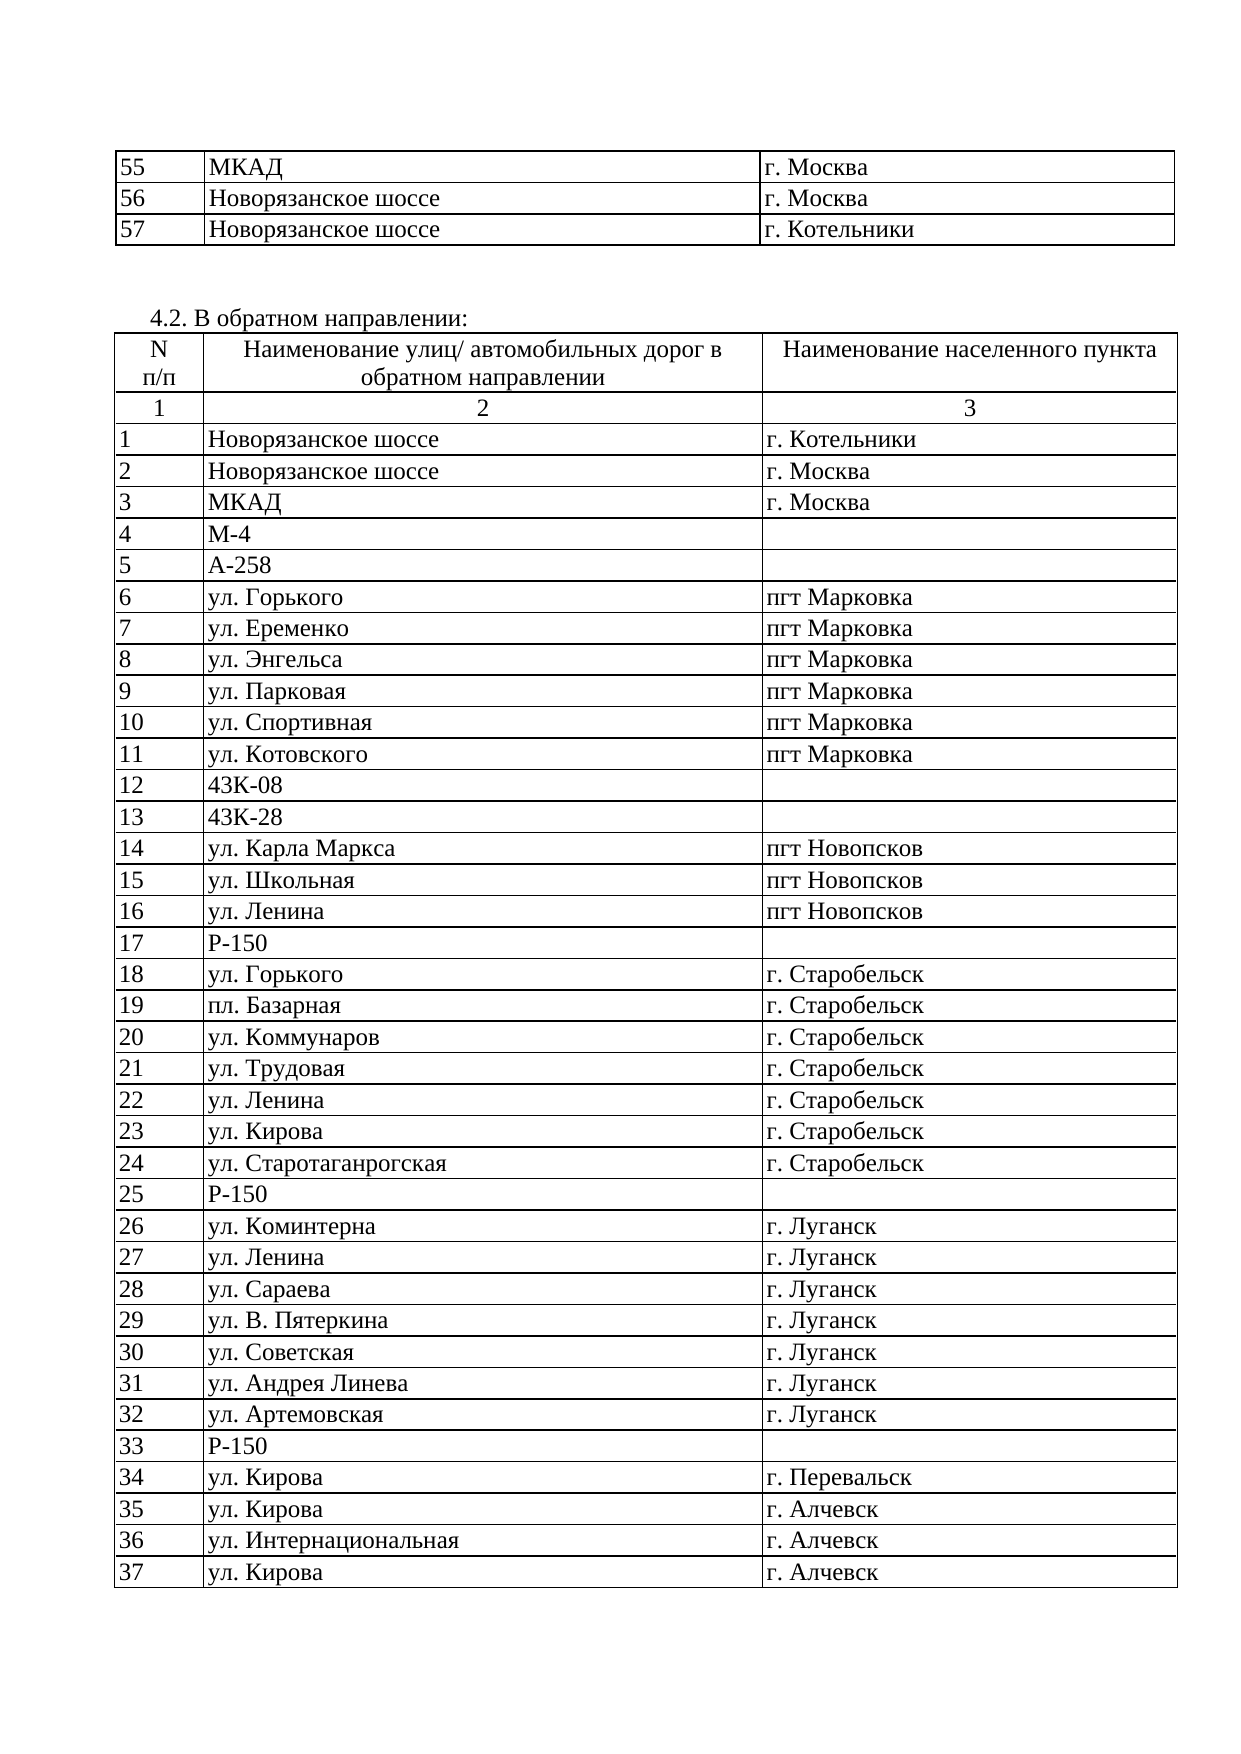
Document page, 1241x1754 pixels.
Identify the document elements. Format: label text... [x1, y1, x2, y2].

table_cell г. Луганск [763, 1335, 1177, 1366]
table_cell ул. Кирова [204, 1462, 762, 1492]
table_cell Новорязанское шоссе [205, 183, 759, 213]
table_cell [763, 1178, 1177, 1209]
table_cell ул. Ленина [204, 1242, 762, 1272]
table_cell ул. Ленина [204, 896, 762, 926]
table_cell Р-150 [204, 1431, 762, 1461]
table_cell ул. Сараева [204, 1274, 762, 1303]
table_cell 35 [115, 1493, 203, 1524]
table_cell 33 [115, 1430, 203, 1461]
table_cell 4 [115, 518, 203, 548]
table_cell 12 [115, 770, 203, 800]
table_cell г. Старобельск [763, 1052, 1177, 1083]
table_header Наименование населенного пункта [763, 334, 1177, 391]
table_cell ул. Школьная [204, 865, 762, 894]
table_header N п/п [115, 334, 203, 391]
table_cell г. Луганск [763, 1366, 1177, 1398]
table_cell ул. Ленина [204, 1085, 762, 1115]
table_cell МКАД [204, 487, 762, 517]
table_cell ул. Кирова [204, 1557, 762, 1587]
table_cell 36 [115, 1525, 203, 1555]
table_cell 10 [115, 707, 203, 737]
table_cell пгт Новопсков [763, 895, 1177, 926]
table_cell М-4 [204, 519, 762, 548]
table_cell Р-150 [204, 928, 762, 957]
table_cell 2 [204, 393, 762, 423]
table_cell г. Котельники [763, 423, 1177, 454]
table_cell 55 [117, 152, 204, 181]
table_cell пгт Марковка [763, 643, 1177, 674]
table_cell 21 [115, 1053, 203, 1083]
table_cell ул. Кирова [204, 1116, 762, 1146]
table_cell г. Старобельск [763, 989, 1177, 1020]
table_cell г. Москва [763, 486, 1177, 517]
table_cell г. Алчевск [763, 1492, 1177, 1524]
table_cell г. Москва [763, 454, 1177, 486]
table_cell 43К-28 [204, 802, 762, 832]
table_cell г. Котельники [761, 215, 1174, 244]
table_cell 15 [115, 864, 203, 894]
table_cell 30 [115, 1336, 203, 1366]
table_cell пл. Базарная [204, 991, 762, 1020]
table_cell ул. Коминтерна [204, 1211, 762, 1241]
table_cell [763, 926, 1177, 957]
text 4.2. В обратном направлении: [150, 303, 1090, 332]
table_cell 43К-08 [204, 770, 762, 800]
table_cell 3 [115, 487, 203, 517]
table_cell пгт Марковка [763, 674, 1177, 706]
table_cell А-258 [204, 550, 762, 580]
table_cell 7 [115, 613, 203, 643]
table_cell ул. Горького [204, 959, 762, 989]
table_cell г. Алчевск [763, 1524, 1177, 1555]
table_cell ул. Еременко [204, 613, 762, 643]
table_cell г. Луганск [763, 1272, 1177, 1303]
table_cell 8 [115, 644, 203, 674]
table_cell Новорязанское шоссе [204, 424, 762, 454]
table_cell г. Луганск [763, 1209, 1177, 1241]
table_cell г. Москва [761, 152, 1174, 181]
table_cell ул. Энгельса [204, 645, 762, 674]
table_cell [763, 549, 1177, 580]
table_cell г. Старобельск [763, 958, 1177, 989]
table_cell 14 [115, 833, 203, 863]
table_cell ул. Интернациональная [204, 1525, 762, 1555]
table_cell 2 [115, 455, 203, 486]
table_cell 28 [115, 1273, 203, 1303]
table_cell 9 [115, 675, 203, 706]
table_cell ул. Андрея Линева [204, 1368, 762, 1398]
table_cell 6 [115, 581, 203, 611]
table_cell 1 [115, 424, 203, 454]
table_cell 5 [115, 550, 203, 580]
table_cell 22 [115, 1084, 203, 1115]
table_cell г. Старобельск [763, 1020, 1177, 1052]
table_cell 20 [115, 1021, 203, 1052]
table_cell [763, 800, 1177, 832]
table_cell 16 [115, 896, 203, 926]
table_cell г. Москва [761, 183, 1174, 213]
table_cell пгт Марковка [763, 580, 1177, 611]
table_cell 13 [115, 801, 203, 832]
table_cell Новорязанское шоссе [204, 456, 762, 486]
table_cell ул. Кирова [204, 1494, 762, 1524]
table_cell г. Луганск [763, 1398, 1177, 1429]
table_cell 56 [117, 183, 204, 213]
table_cell 31 [115, 1368, 203, 1398]
table_cell г. Старобельск [763, 1146, 1177, 1178]
table_cell ул. В. Пятеркина [204, 1305, 762, 1335]
table_cell [763, 517, 1177, 548]
table_cell 17 [115, 927, 203, 957]
table_cell 37 [115, 1556, 203, 1587]
table_cell пгт Марковка [763, 737, 1177, 769]
table_cell МКАД [205, 152, 759, 181]
table_cell 18 [115, 959, 203, 989]
table_cell 57 [117, 215, 204, 244]
table_cell г. Старобельск [763, 1083, 1177, 1115]
table_cell г. Старобельск [763, 1115, 1177, 1146]
table_cell ул. Горького [204, 582, 762, 611]
table_cell 34 [115, 1462, 203, 1492]
table_cell 19 [115, 990, 203, 1020]
table_cell ул. Спортивная [204, 707, 762, 737]
table_cell г. Алчевск [763, 1555, 1177, 1587]
table_cell ул. Парковая [204, 676, 762, 706]
table_cell [763, 769, 1177, 800]
table_cell ул. Трудовая [204, 1053, 762, 1083]
table_cell [763, 1429, 1177, 1461]
table_cell 32 [115, 1399, 203, 1429]
table_cell 23 [115, 1116, 203, 1146]
table_cell ул. Коммунаров [204, 1022, 762, 1052]
table_header Наименование улиц/ автомобильных дорог в обратном направлении [204, 334, 762, 391]
table_cell ул. Котовского [204, 739, 762, 769]
table_cell 26 [115, 1210, 203, 1241]
table_cell г. Луганск [763, 1304, 1177, 1335]
table_cell 29 [115, 1305, 203, 1335]
table_cell 25 [115, 1179, 203, 1209]
table_cell пгт Марковка [763, 611, 1177, 643]
table_cell ул. Артемовская [204, 1400, 762, 1429]
table_cell 1 [115, 392, 203, 423]
table_cell пгт Новопсков [763, 832, 1177, 863]
table_cell пгт Новопсков [763, 863, 1177, 894]
table_cell 27 [115, 1242, 203, 1272]
table_cell ул. Старотаганрогская [204, 1148, 762, 1178]
table_cell г. Луганск [763, 1241, 1177, 1272]
table_cell 24 [115, 1147, 203, 1178]
table_cell 11 [115, 738, 203, 769]
table_cell пгт Марковка [763, 706, 1177, 737]
table_cell ул. Карла Маркса [204, 833, 762, 863]
table_cell г. Перевальск [763, 1461, 1177, 1492]
table_cell Р-150 [204, 1179, 762, 1209]
table_cell Новорязанское шоссе [205, 215, 759, 244]
table_cell ул. Советская [204, 1337, 762, 1366]
table_cell 3 [763, 391, 1177, 423]
